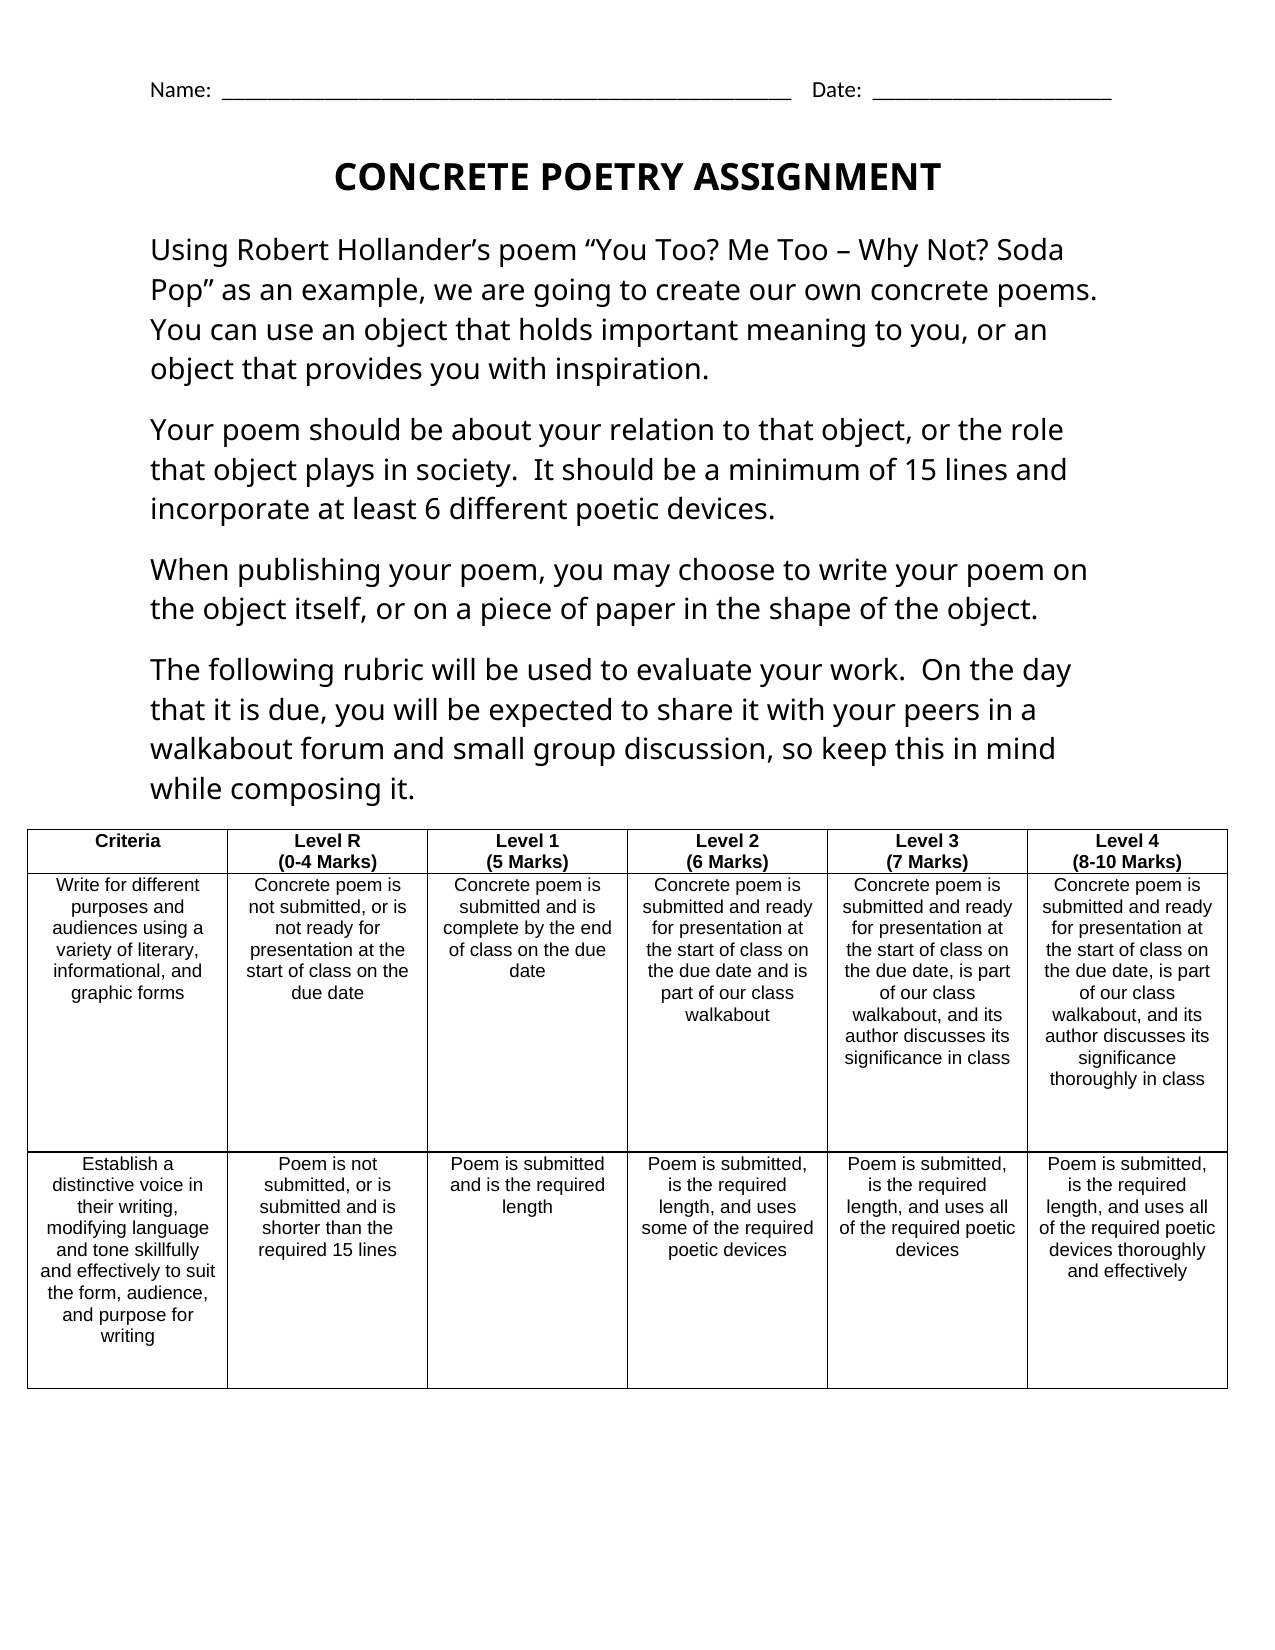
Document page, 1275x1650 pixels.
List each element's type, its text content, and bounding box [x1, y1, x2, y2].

table_cell Establish a distinctive voice in their writing, modifying language and tone skillfully and effectively to suit the form, audience, and purpose for writing [28, 1153, 227, 1388]
text Using Robert Hollander’s poem “You Too? Me Too – Why Not? Soda Pop” as an example, we are going to create our own concrete poems. You can use an object that holds important meaning to you, or an object that provides you with inspiration. [150, 229, 1125, 388]
text Your poem should be about your relation to that object, or the role that object plays in society. It should be a minimum of 15 lines and incorporate at least 6 different poetic devices. [150, 409, 1125, 528]
table_cell Poem is submitted, is the required length, and uses all of the required poetic devices thoroughly and effectively [1028, 1153, 1227, 1388]
table_cell Concrete poem is submitted and ready for presentation at the start of class on the due date, is part of our class walkabout, and its author discusses its significance in class [828, 874, 1027, 1151]
table_cell Write for different purposes and audiences using a variety of literary, informational, and graphic forms [28, 874, 227, 1151]
table_header Level 2 (6 Marks) [628, 830, 827, 873]
table_cell Poem is not submitted, or is submitted and is shorter than the required 15 lines [228, 1153, 427, 1388]
table_cell Poem is submitted and is the required length [428, 1153, 627, 1388]
table_header Level 4 (8-10 Marks) [1028, 830, 1227, 873]
table_header Level R (0-4 Marks) [228, 830, 427, 873]
table_cell Poem is submitted, is the required length, and uses some of the required poetic devices [628, 1153, 827, 1388]
table_cell Poem is submitted, is the required length, and uses all of the required poetic devices [828, 1153, 1027, 1388]
text When publishing your poem, you may choose to write your poem on the object itself, or on a piece of paper in the shape of the object. [150, 549, 1125, 628]
text The following rubric will be used to evaluate your work. On the day that it is due, you will be expected to share it with your peers in a walkabout forum and small group discussion, so keep this in mind while composing it. [150, 649, 1125, 808]
table_header Level 1 (5 Marks) [428, 830, 627, 873]
table_cell Concrete poem is submitted and ready for presentation at the start of class on the due date, is part of our class walkabout, and its author discusses its significance thoroughly in class [1028, 874, 1227, 1151]
table_header Level 3 (7 Marks) [828, 830, 1027, 873]
text CONCRETE POETRY ASSIGNMENT [150, 150, 1125, 201]
table_cell Concrete poem is not submitted, or is not ready for presentation at the start of class on the due date [228, 874, 427, 1151]
table_cell Concrete poem is submitted and is complete by the end of class on the due date [428, 874, 627, 1151]
table_cell Concrete poem is submitted and ready for presentation at the start of class on the due date and is part of our class walkabout [628, 874, 827, 1151]
table_header Criteria [28, 830, 227, 873]
